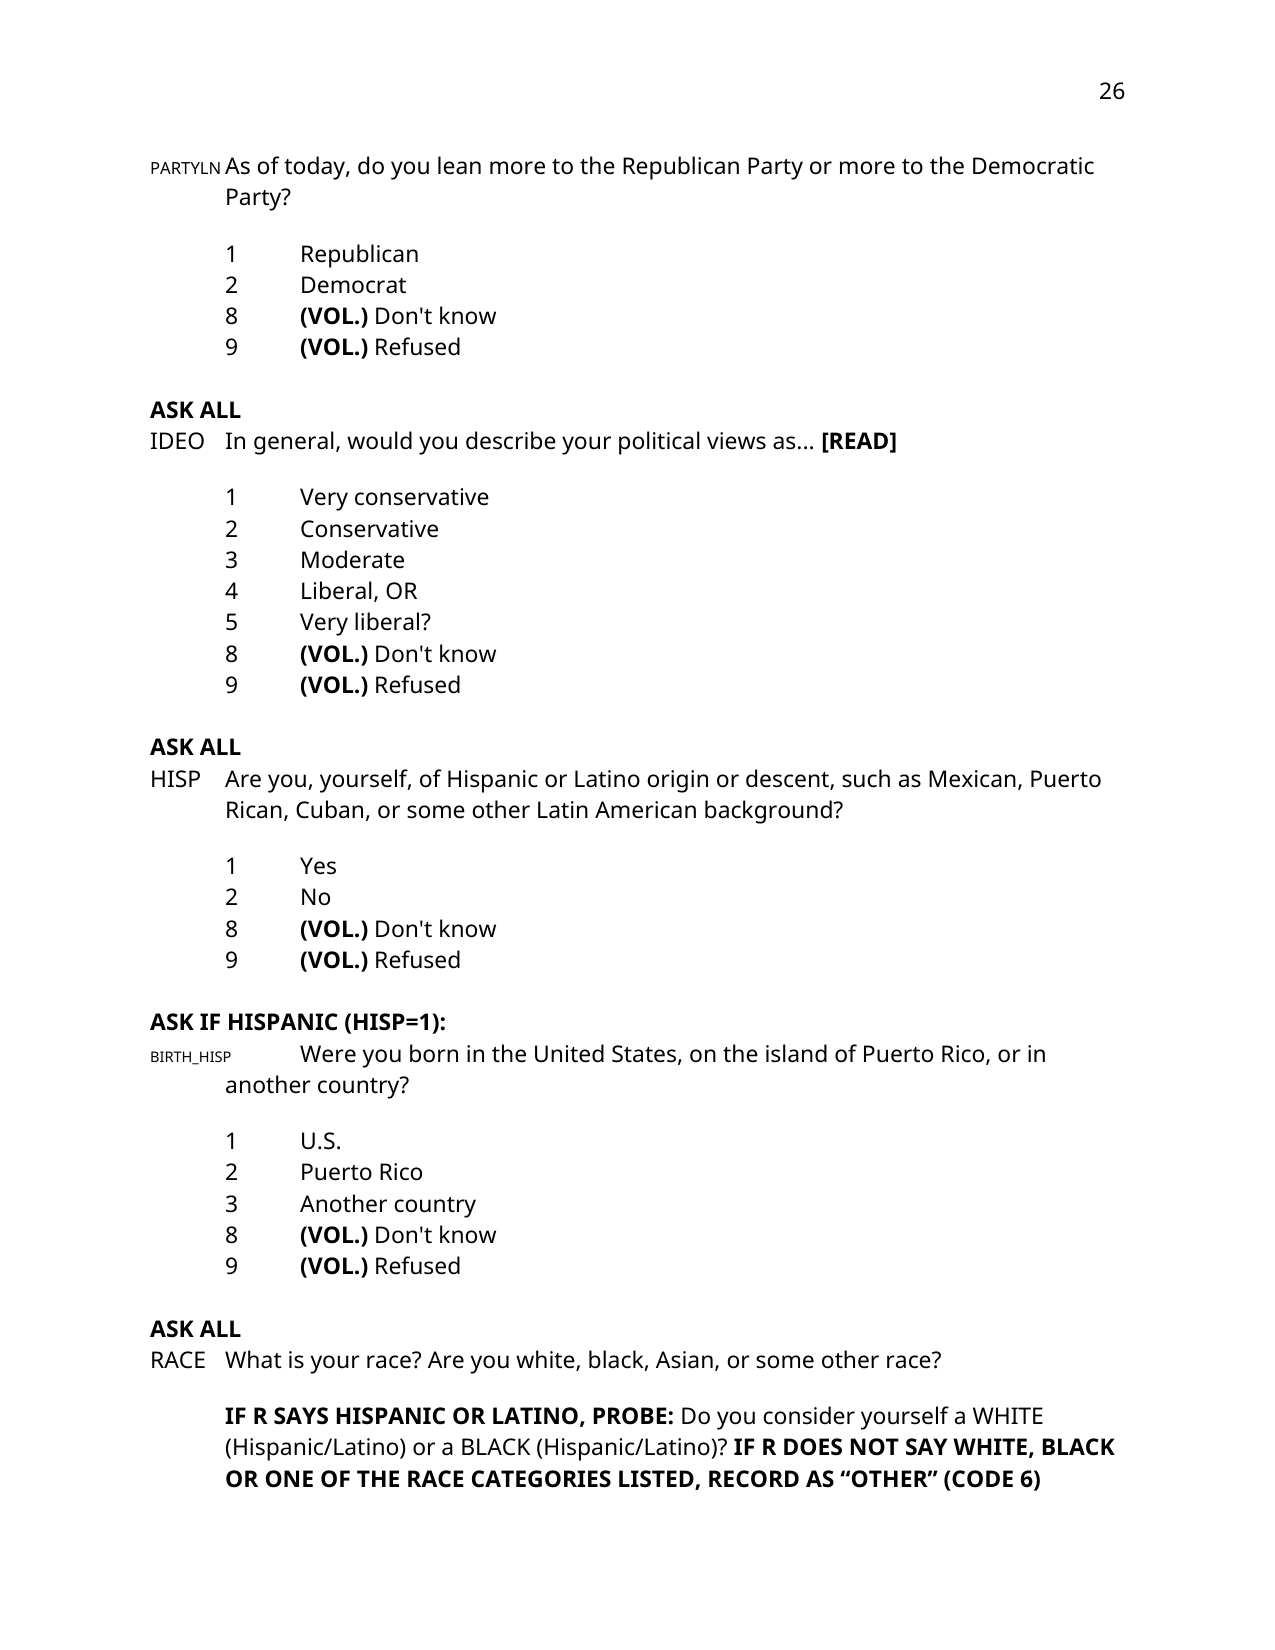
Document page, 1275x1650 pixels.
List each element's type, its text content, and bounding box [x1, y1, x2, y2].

text IDEO In general, would you describe your political views as... [READ] [150, 425, 1125, 456]
text IF R SAYS HISPANIC OR LATINO, PROBE: Do you consider yourself a WHITE (Hispanic/Latino) or a BLACK (Hispanic/Latino)? IF R DOES NOT SAY WHITE, BLACK OR ONE OF THE RACE CATEGORIES LISTED, RECORD AS “OTHER” (CODE 6) [225, 1400, 1125, 1494]
text 8 (VOL.) Don't know [225, 1219, 1125, 1250]
text BIRTH_HISP Were you born in the United States, on the island of Puerto Rico, or in another country? [150, 1037, 1125, 1100]
text 4 Liberal, OR [225, 575, 1125, 606]
text 9 (VOL.) Refused [225, 1250, 1125, 1281]
text ASK ALL [150, 1312, 1125, 1344]
text HISP Are you, yourself, of Hispanic or Latino origin or descent, such as Mexican, Puerto Rican, Cuban, or some other Latin American background? [150, 762, 1125, 825]
text 2 No [225, 881, 1125, 912]
text 8 (VOL.) Don't know [225, 637, 1125, 669]
text ASK ALL [150, 394, 1125, 425]
text 2 Democrat [225, 269, 1125, 300]
text ASK IF HISPANIC (HISP=1): [150, 1006, 1125, 1037]
text 9 (VOL.) Refused [225, 669, 1125, 700]
text 1 U.S. [225, 1125, 1125, 1156]
text 9 (VOL.) Refused [225, 331, 1125, 362]
text RACE What is your race? Are you white, black, Asian, or some other race? [150, 1344, 1125, 1375]
text 5 Very liberal? [225, 606, 1125, 637]
text 2 Conservative [225, 512, 1125, 544]
text ASK ALL [150, 731, 1125, 762]
text 1 Republican [225, 237, 1125, 269]
text 2 Puerto Rico [225, 1156, 1125, 1187]
text 1 Yes [225, 850, 1125, 881]
text PARTYLN As of today, do you lean more to the Republican Party or more to the Democratic Party? [150, 150, 1125, 212]
text 3 Another country [225, 1187, 1125, 1219]
text 8 (VOL.) Don't know [225, 912, 1125, 944]
text 8 (VOL.) Don't know [225, 300, 1125, 331]
text 9 (VOL.) Refused [225, 944, 1125, 975]
text 3 Moderate [225, 544, 1125, 575]
text 1 Very conservative [225, 481, 1125, 512]
